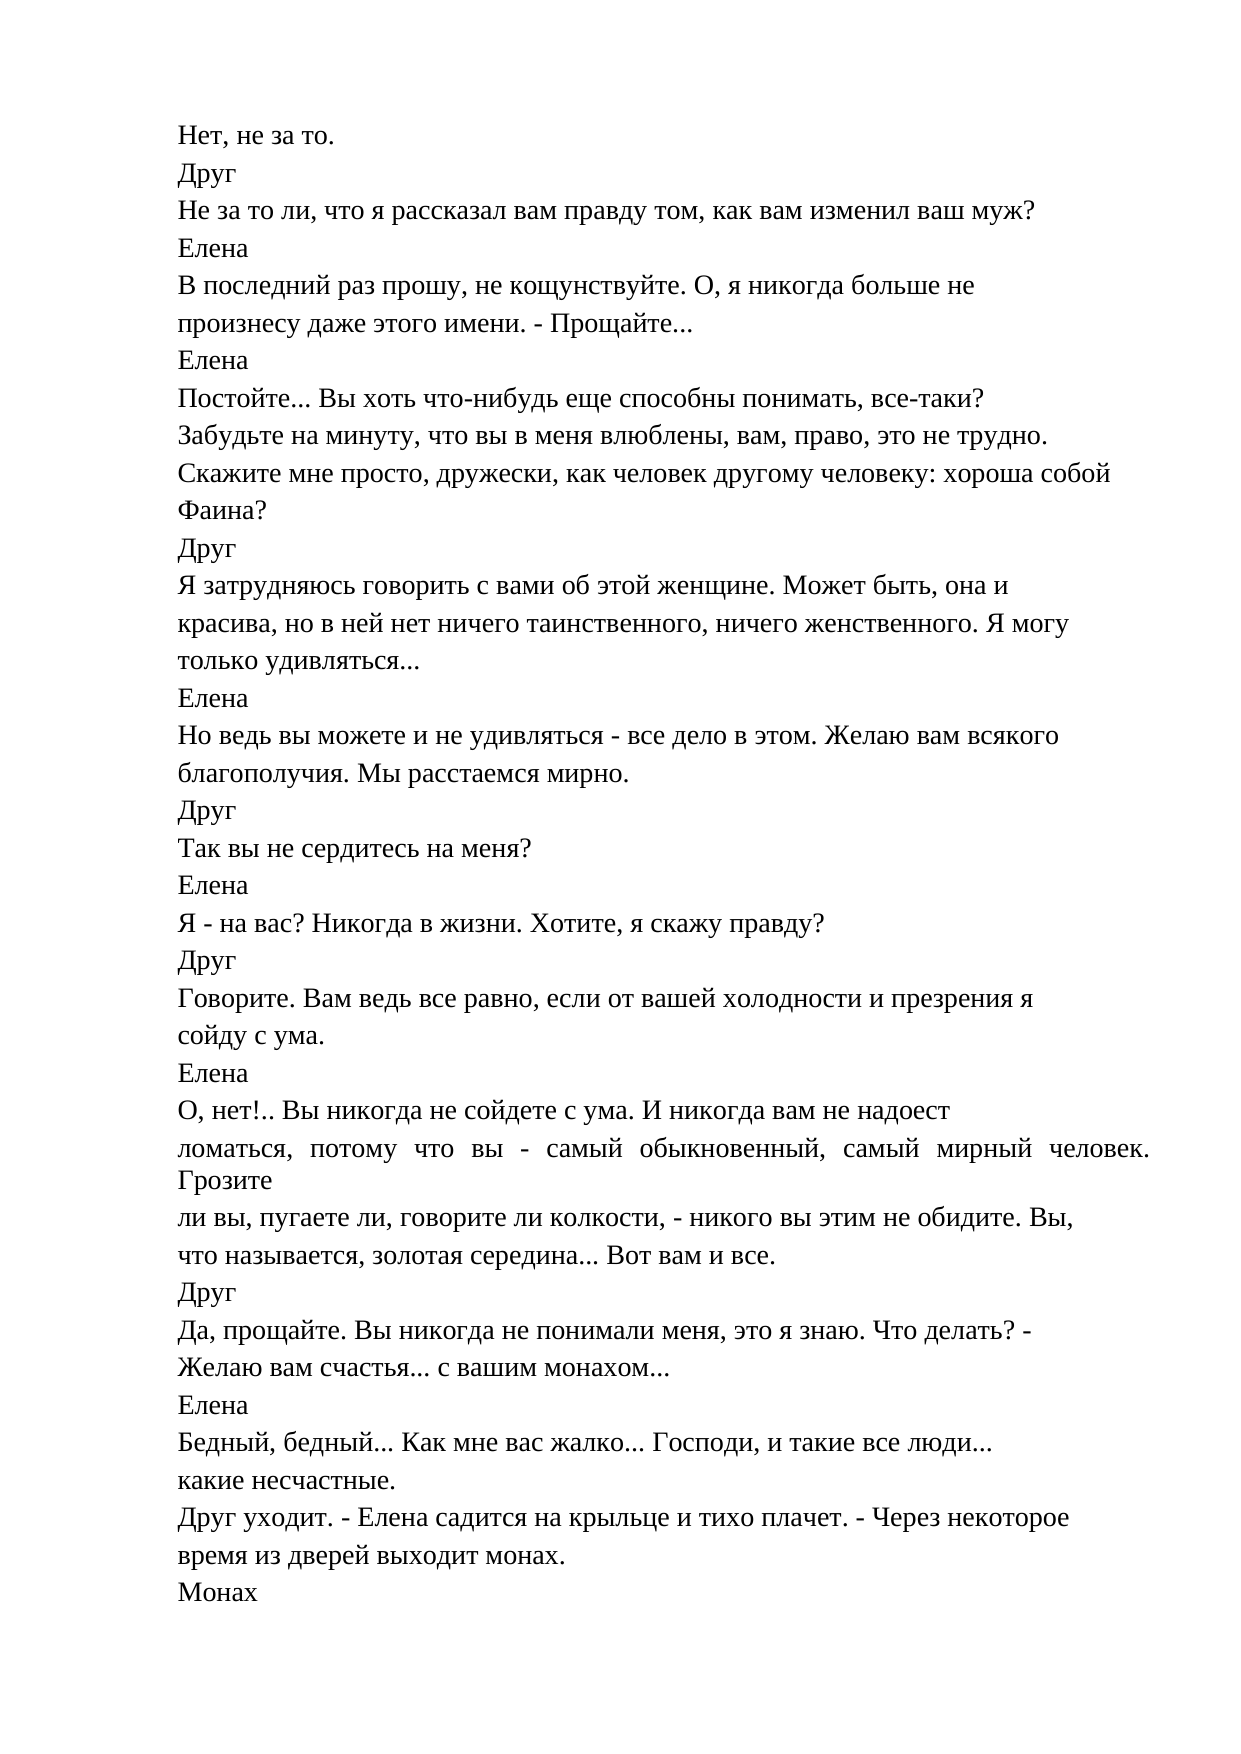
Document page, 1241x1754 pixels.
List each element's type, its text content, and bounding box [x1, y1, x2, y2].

text Желаю вам счастья... с вашим монахом... [177, 1351, 1152, 1383]
text Монах [177, 1576, 1152, 1608]
text произнесу даже этого имени. - Прощайте... [177, 306, 1152, 338]
text только удивляться... [177, 643, 1152, 676]
text Нет, не за то. [177, 118, 1152, 151]
text В последний раз прошу, не кощунствуйте. О, я никогда больше не [177, 268, 1152, 301]
text О, нет!.. Вы никогда не сойдете с ума. И никогда вам не надоест [177, 1093, 1152, 1126]
text Так вы не сердитесь на меня? [177, 831, 1152, 863]
text Говорите. Вам ведь все равно, если от вашей холодности и презрения я [177, 981, 1152, 1013]
text Елена [177, 681, 1152, 713]
text ломаться, потому что вы - самый обыкновенный, самый мирный человек. Грозите [177, 1131, 1152, 1195]
text Елена [177, 231, 1152, 263]
text Но ведь вы можете и не удивляться - все дело в этом. Желаю вам всякого [177, 718, 1152, 751]
text Друг уходит. - Елена садится на крыльце и тихо плачет. - Через некоторое [177, 1501, 1152, 1533]
text Друг [177, 156, 1152, 188]
text Не за то ли, что я рассказал вам правду том, как вам изменил ваш муж? [177, 193, 1152, 226]
text Елена [177, 343, 1152, 376]
text Забудьте на минуту, что вы в меня влюблены, вам, право, это не трудно. [177, 418, 1152, 451]
text благополучия. Мы расстаемся мирно. [177, 756, 1152, 788]
text Елена [177, 868, 1152, 901]
text время из дверей выходит монах. [177, 1538, 1152, 1570]
text красива, но в ней нет ничего таинственного, ничего женственного. Я могу [177, 606, 1152, 638]
text ли вы, пугаете ли, говорите ли колкости, - никого вы этим не обидите. Вы, [177, 1201, 1152, 1233]
text что называется, золотая середина... Вот вам и все. [177, 1238, 1152, 1270]
text Друг [177, 943, 1152, 976]
text Да, прощайте. Вы никогда не понимали меня, это я знаю. Что делать? - [177, 1313, 1152, 1345]
text Фаина? [177, 493, 1152, 526]
text Скажите мне просто, дружески, как человек другому человеку: хороша собой [177, 456, 1152, 488]
text Елена [177, 1056, 1152, 1088]
text Постойте... Вы хоть что-нибудь еще способны понимать, все-таки? [177, 381, 1152, 413]
text Я затрудняюсь говорить с вами об этой женщине. Может быть, она и [177, 568, 1152, 601]
text Елена [177, 1388, 1152, 1420]
text Я - на вас? Никогда в жизни. Хотите, я скажу правду? [177, 906, 1152, 938]
text Друг [177, 793, 1152, 826]
text Бедный, бедный... Как мне вас жалко... Господи, и такие все люди... [177, 1426, 1152, 1458]
text сойду с ума. [177, 1018, 1152, 1051]
text какие несчастные. [177, 1463, 1152, 1495]
text Друг [177, 1276, 1152, 1308]
text Друг [177, 531, 1152, 563]
